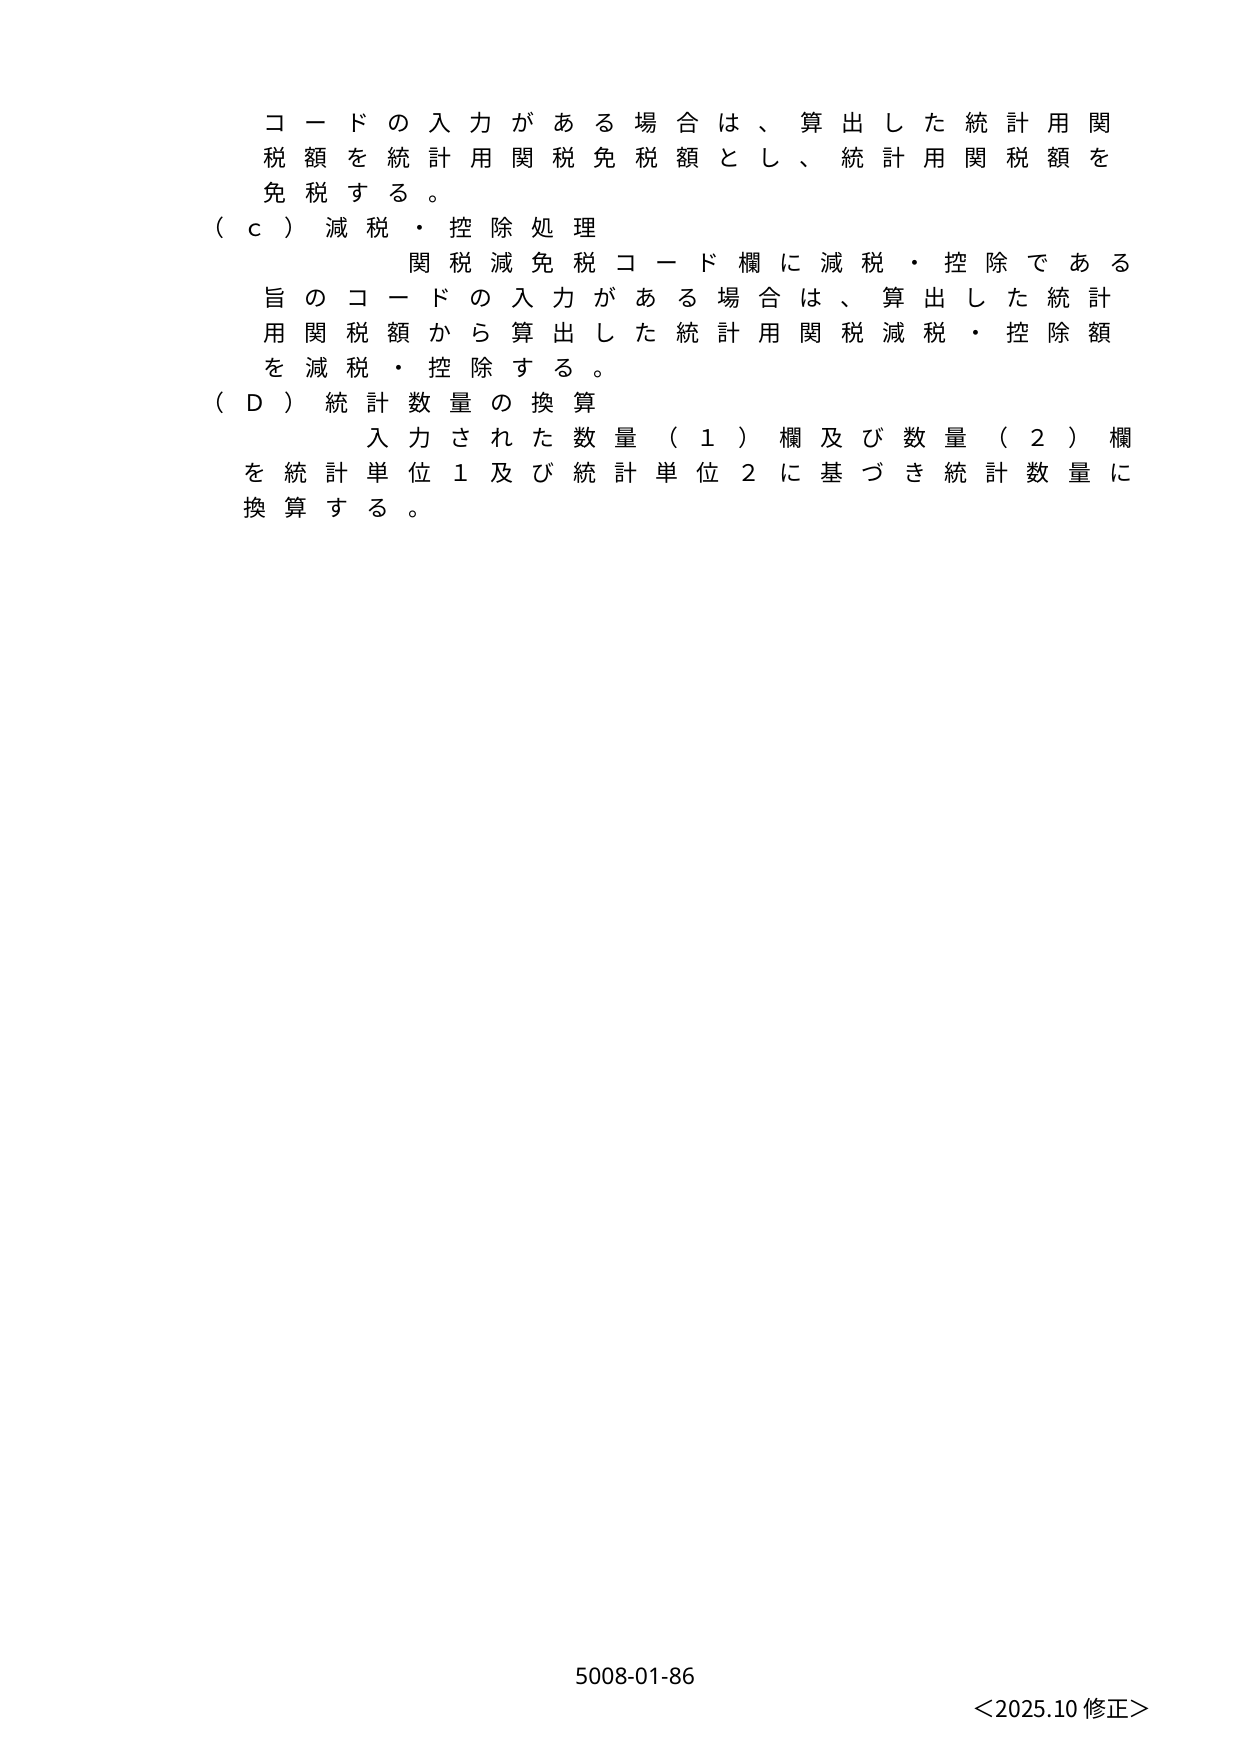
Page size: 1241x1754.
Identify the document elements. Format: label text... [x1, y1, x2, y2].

text 入力された数量（１）欄及び数量（２）欄を統計単位１及び統計単位２に基づき統計数量に換算する。 [119, 419, 1150, 524]
text （Ｄ）統計数量の換算 [119, 384, 1150, 419]
text （ｃ）減税・控除処理 [119, 209, 1150, 244]
text 関税減免税コード欄に減税・控除である旨のコードの入力がある場合は、算出した統計用関税額から算出した統計用関税減税・控除額を減税・控除する。 [119, 244, 1150, 384]
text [119, 104, 1150, 209]
